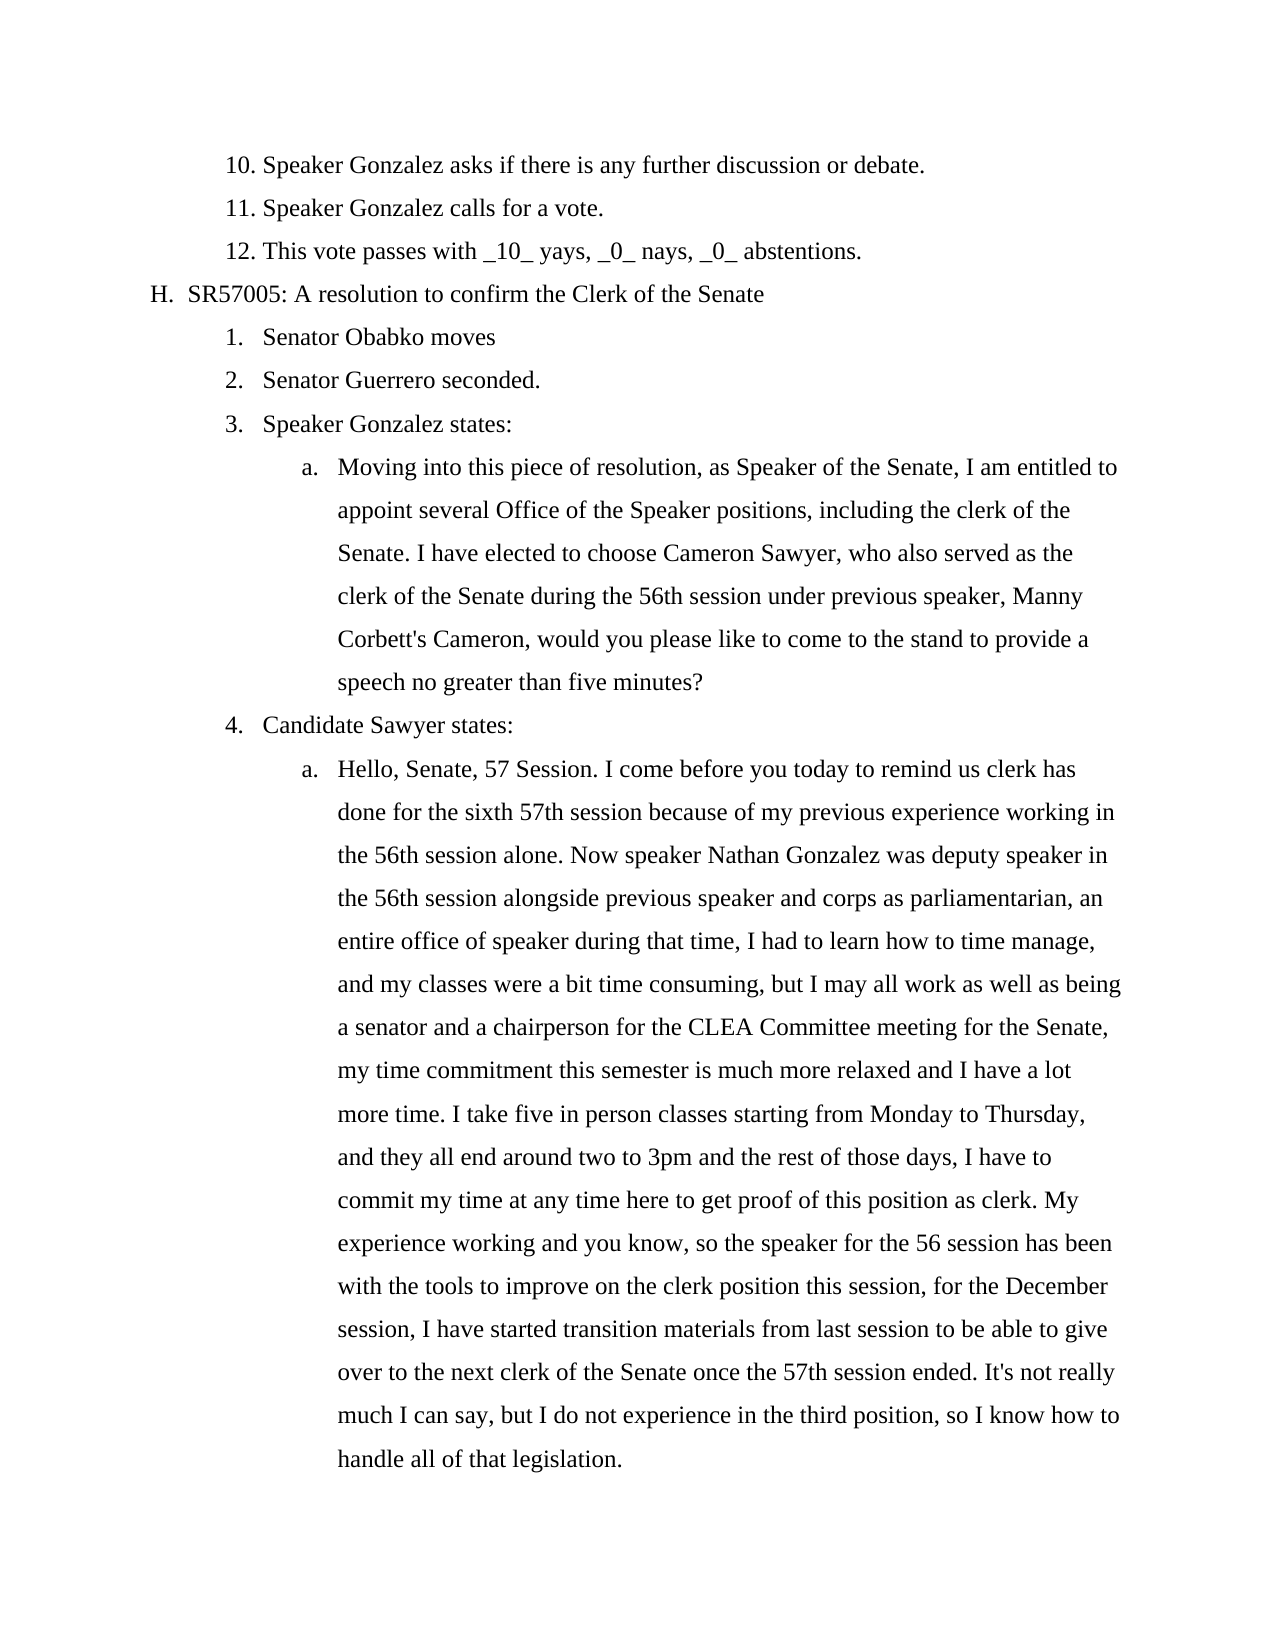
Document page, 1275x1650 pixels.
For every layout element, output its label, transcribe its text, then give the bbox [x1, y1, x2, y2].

list Speaker Gonzalez states: [225, 409, 1125, 437]
list Hello, Senate, 57 Session. I come before you today to remind us clerk has done for the sixth 57th session because of my previous experience working in the 56th session alone. Now speaker Nathan Gonzalez was deputy speaker in the 56th session alongside previous speaker and corps as parliamentarian, an entire office of speaker during that time, I had to learn how to time manage, and my classes were a bit time consuming, but I may all work as well as being a senator and a chairperson for the CLEA Committee meeting for the Senate, my time commitment this semester is much more relaxed and I have a lot more time. I take five in person classes starting from Monday to Thursday, and they all end around two to 3pm and the rest of those days, I have to commit my time at any time here to get proof of this position as clerk. My experience working and you know, so the speaker for the 56 session has been with the tools to improve on the clerk position this session, for the December session, I have started transition materials from last session to be able to give over to the next clerk of the Senate once the 57th session ended. It's not really much I can say, but I do not experience in the third position, so I know how to handle all of that legislation. [319, 754, 1125, 1472]
list Senator Guerrero seconded. [225, 366, 1125, 394]
list Moving into this piece of resolution, as Speaker of the Senate, I am entitled to appoint several Office of the Speaker positions, including the clerk of the Senate. I have elected to choose Cameron Sawyer, who also served as the clerk of the Senate during the 56th session under previous speaker, Manny Corbett's Cameron, would you please like to come to the stand to provide a speech no greater than five minutes? [319, 452, 1125, 696]
list This vote passes with _10_ yays, _0_ nays, _0_ abstentions. [225, 236, 1125, 265]
list Candidate Sawyer states: [225, 711, 1125, 739]
list Speaker Gonzalez calls for a vote. [225, 193, 1125, 222]
list Speaker Gonzalez asks if there is any further discussion or debate. [225, 150, 1125, 179]
list SR57005: A resolution to confirm the Clerk of the Senate [150, 279, 1125, 308]
list Senator Obabko moves [225, 322, 1125, 351]
